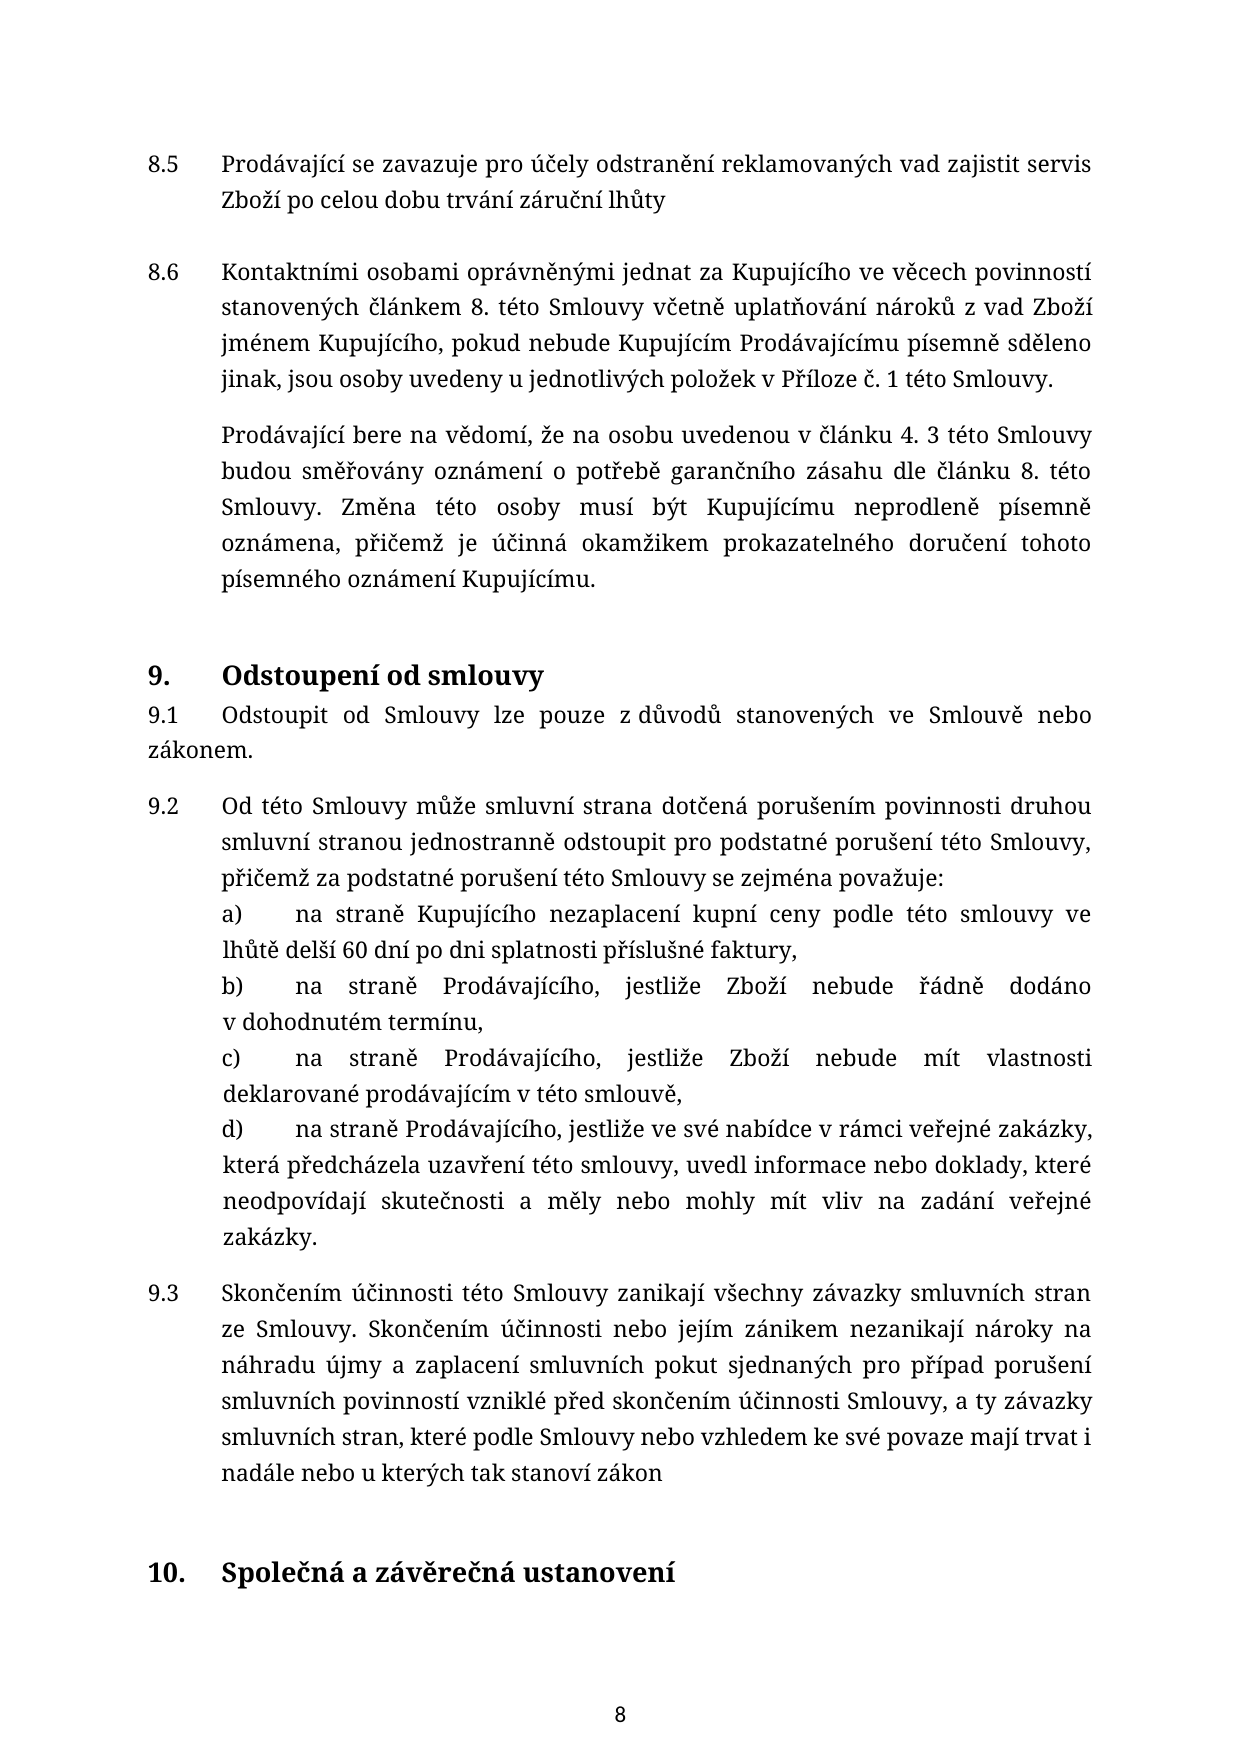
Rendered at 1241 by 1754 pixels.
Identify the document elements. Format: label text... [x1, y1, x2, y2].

text 9.3 Skončením účinnosti této Smlouvy zanikají všechny závazky smluvních stran ze Smlouvy. Skončením účinnosti nebo jejím zánikem nezanikají nároky na náhradu újmy a zaplacení smluvních pokut sjednaných pro případ porušení smluvních povinností vzniklé před skončením účinnosti Smlouvy, a ty závazky smluvních stran, které podle Smlouvy nebo vzhledem ke své povaze mají trvat i nadále nebo u kterých tak stanoví zákon [148, 1277, 1093, 1488]
list na straně Prodávajícího, jestliže ve své nabídce v rámci veřejné zakázky, která předcházela uzavření této smlouvy, uvedl informace nebo doklady, které neodpovídají skutečnosti a měly nebo mohly mít vliv na zadání veřejné zakázky. [221, 1113, 1093, 1252]
text 9. Odstoupení od smlouvy [148, 656, 1093, 693]
list na straně Prodávajícího, jestliže Zboží nebude mít vlastnosti deklarované prodávajícím v této smlouvě, [221, 1042, 1093, 1109]
text 8.6 Kontaktními osobami oprávněnými jednat za Kupujícího ve věcech povinností stanovených článkem 8. této Smlouvy včetně uplatňování nároků z vad Zboží jménem Kupujícího, pokud nebude Kupujícím Prodávajícímu písemně sděleno jinak, jsou osoby uvedeny u jednotlivých položek v Příloze č. 1 této Smlouvy. [148, 255, 1093, 394]
list na straně Prodávajícího, jestliže Zboží nebude řádně dodáno v dohodnutém termínu, [221, 970, 1093, 1037]
list na straně Kupujícího nezaplacení kupní ceny podle této smlouvy ve lhůtě delší 60 dní po dni splatnosti příslušné faktury, [221, 898, 1093, 965]
text 10. Společná a závěrečná ustanovení [148, 1553, 1093, 1590]
text Prodávající bere na vědomí, že na osobu uvedenou v článku 4. 3 této Smlouvy budou směřovány oznámení o potřebě garančního zásahu dle článku 8. této Smlouvy. Změna této osoby musí být Kupujícímu neprodleně písemně oznámena, přičemž je účinná okamžikem prokazatelného doručení tohoto písemného oznámení Kupujícímu. [221, 419, 1093, 594]
text 8.5 Prodávající se zavazuje pro účely odstranění reklamovaných vad zajistit servis Zboží po celou dobu trvání záruční lhůty [148, 148, 1093, 215]
text 9.2 Od této Smlouvy může smluvní strana dotčená porušením povinnosti druhou smluvní stranou jednostranně odstoupit pro podstatné porušení této Smlouvy, přičemž za podstatné porušení této Smlouvy se zejména považuje: [148, 790, 1093, 893]
text 9.1 Odstoupit od Smlouvy lze pouze z důvodů stanovených ve Smlouvě nebo zákonem. [148, 698, 1093, 766]
